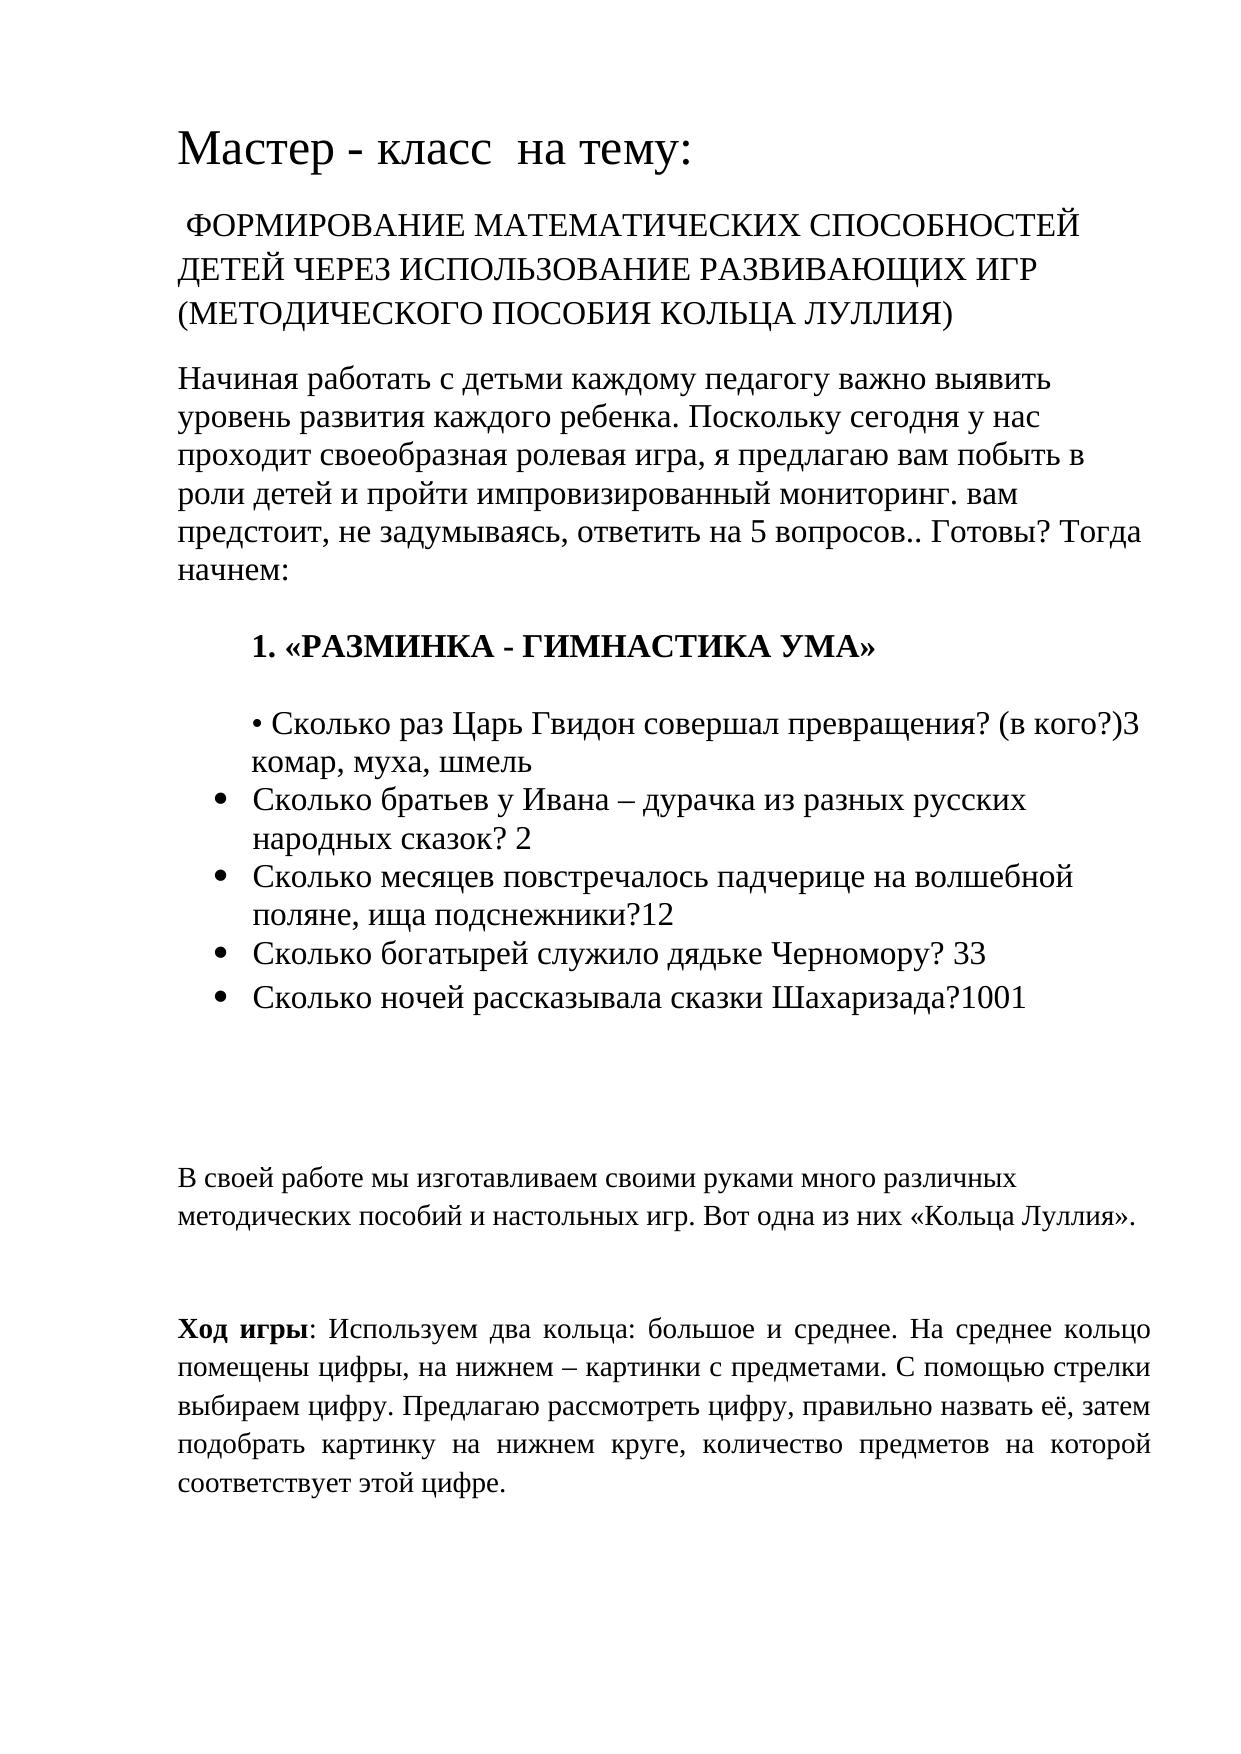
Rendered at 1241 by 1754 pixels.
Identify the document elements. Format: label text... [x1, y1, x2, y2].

text В своей работе мы изготавливаем своими руками много различных методических пособий и настольных игр. Вот одна из них «Кольца Луллия». [177, 1160, 1152, 1232]
list Сколько месяцев повстречалось падчерице на волшебной поляне, ища подснежники?12 [215, 856, 1152, 933]
text Ход игры: Используем два кольца: большое и среднее. На среднее кольцо помещены цифры, на нижнем – картинки с предметами. С помощью стрелки выбираем цифру. Предлагаю рассмотреть цифру, правильно назвать её, затем подобрать картинку на нижнем круге, количество предметов на которой соответствует этой цифре. [177, 1311, 1152, 1498]
list Сколько братьев у Ивана – дурачка из разных русских народных сказок? 2 [215, 780, 1152, 856]
text Начиная работать с детьми каждому педагогу важно выявить уровень развития каждого ребенка. Поскольку сегодня у нас проходит своеобразная ролевая игра, я предлагаю вам побыть в роли детей и пройти импровизированный мониторинг. вам предстоит, не задумываясь, ответить на 5 вопросов.. Готовы? Тогда начнем: [177, 358, 1152, 588]
text Мастер - класс на тему: [177, 118, 1152, 176]
list Сколько богатырей служило дядьке Черномору? 33 [215, 933, 1152, 971]
text 1. «РАЗМИНКА - ГИМНАСТИКА УМА» [251, 588, 1152, 665]
list Сколько ночей рассказывала сказки Шахаризада?1001 [215, 977, 1152, 1015]
text ФОРМИРОВАНИЕ МАТЕМАТИЧЕСКИХ СПОСОБНОСТЕЙ ДЕТЕЙ ЧЕРЕЗ ИСПОЛЬЗОВАНИЕ РАЗВИВАЮЩИХ ИГР (МЕТОДИЧЕСКОГО ПОСОБИЯ КОЛЬЦА ЛУЛЛИЯ) [177, 205, 1152, 331]
text • Сколько раз Царь Гвидон совершал превращения? (в кого?)3 комар, муха, шмель [251, 665, 1152, 780]
